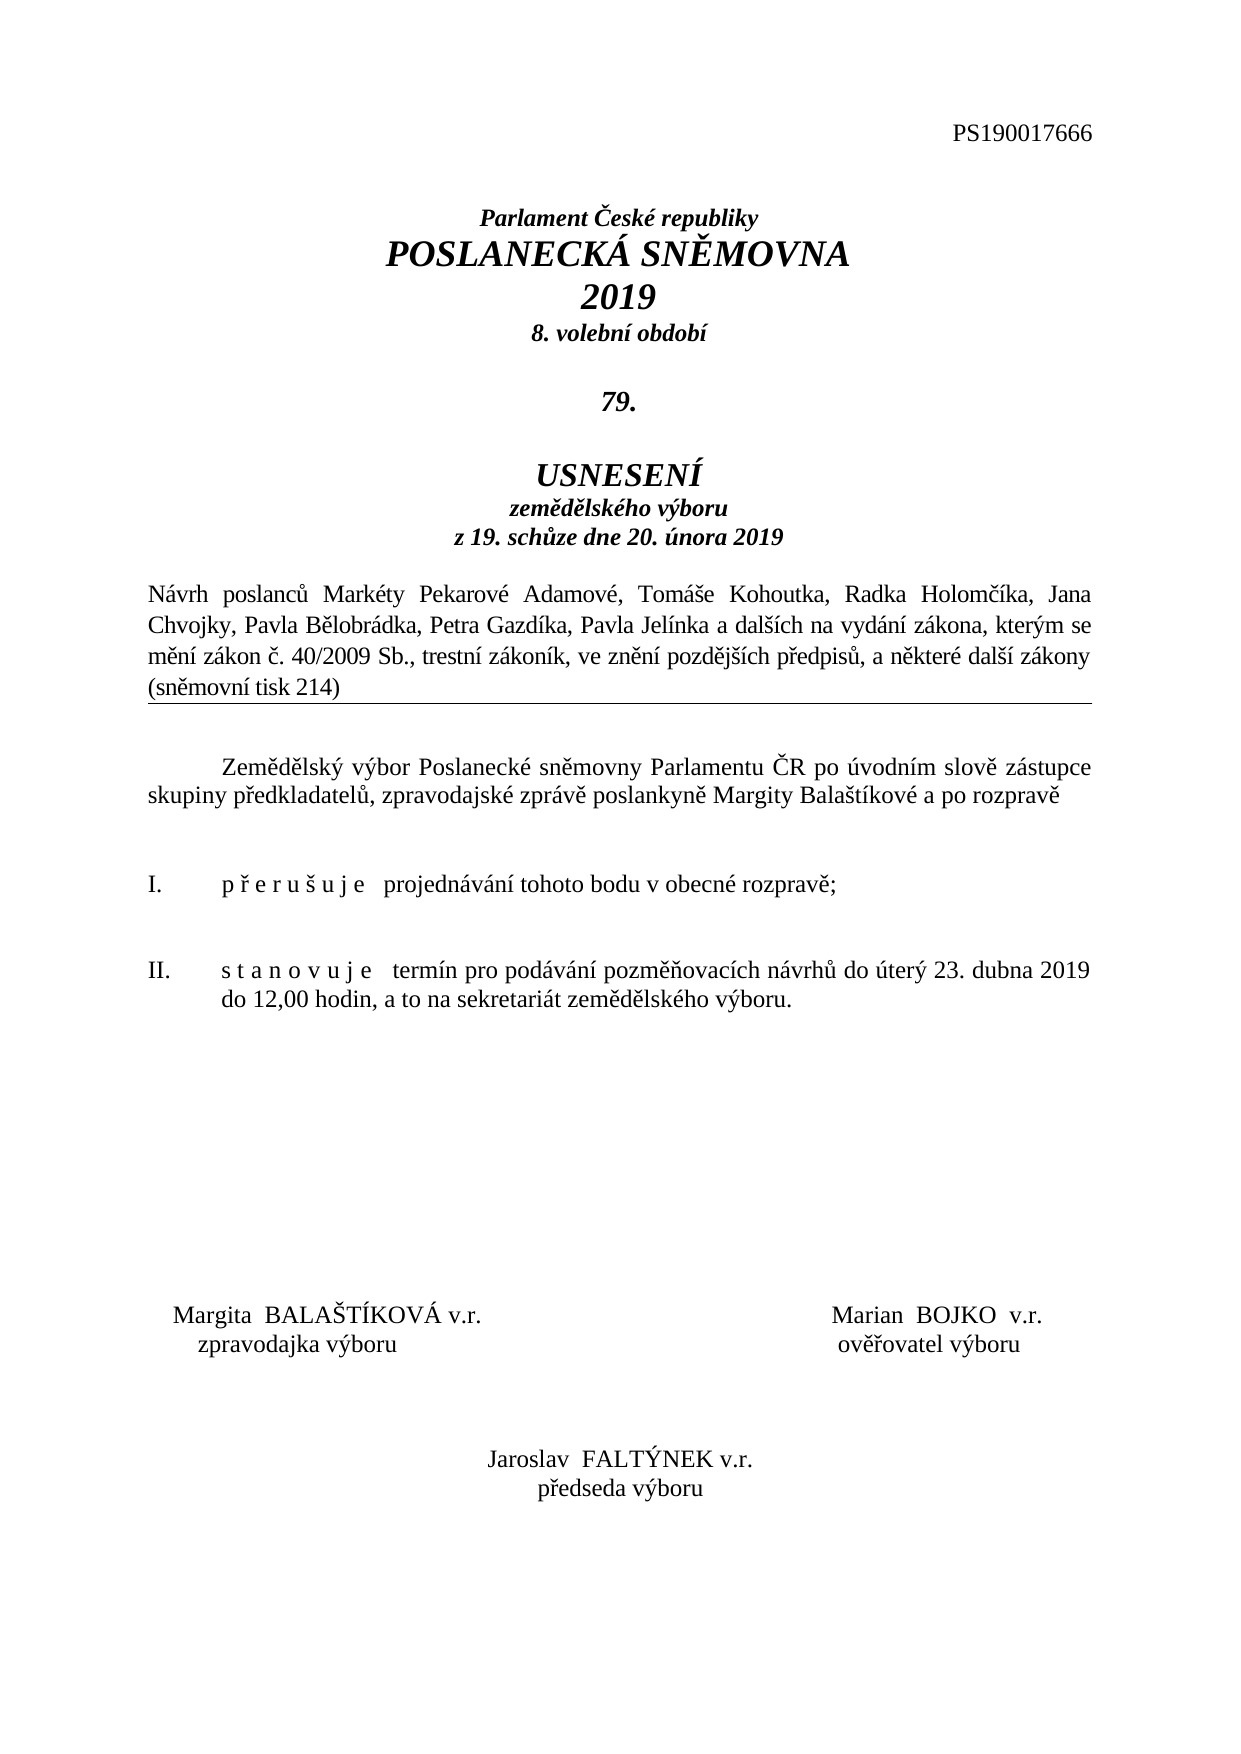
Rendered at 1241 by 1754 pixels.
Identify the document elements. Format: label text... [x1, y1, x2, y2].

text zpravodajka výboru ověřovatel výboru [148, 1329, 1092, 1358]
text Zemědělský výbor Poslanecké sněmovny Parlamentu ČR po úvodním slově zástupce skupiny předkladatelů, zpravodajské zprávě poslankyně Margity Balaštíkové a po rozpravě [148, 752, 1092, 809]
text 8. volební období [148, 318, 1092, 347]
text 79. [148, 384, 1092, 418]
text POSLANECKÁ SNĚMOVNA [148, 232, 1092, 275]
text zemědělského výboru [148, 493, 1092, 522]
text Jaroslav FALTÝNEK v.r. [148, 1444, 1092, 1473]
text I. p ř e r u š u j e projednávání tohoto bodu v obecné rozpravě; [148, 869, 1092, 897]
text USNESENÍ [148, 455, 1092, 493]
text 2019 [148, 275, 1092, 318]
text z 19. schůze dne 20. února 2019 [148, 522, 1092, 551]
text II. s t a n o v u j e termín pro podávání pozměňovacích návrhů do úterý 23. dubna 2019 do 12,00 hodin, a to na sekretariát zemědělského výboru. [148, 955, 1092, 1013]
text Parlament České republiky [148, 203, 1092, 232]
text Margita BALAŠTÍKOVÁ v.r. Marian BOJKO v.r. [148, 1300, 1092, 1329]
text Návrh poslanců Markéty Pekarové Adamové, Tomáše Kohoutka, Radka Holomčíka, Jana Chvojky, Pavla Bělobrádka, Petra Gazdíka, Pavla Jelínka a dalších na vydání zákona, kterým se mění zákon č. 40/2009 Sb., trestní zákoník, ve znění pozdějších předpisů, a některé další zákony (sněmovní tisk 214) [148, 579, 1092, 703]
text PS190017666 [148, 118, 1092, 147]
text předseda výboru [148, 1473, 1092, 1502]
